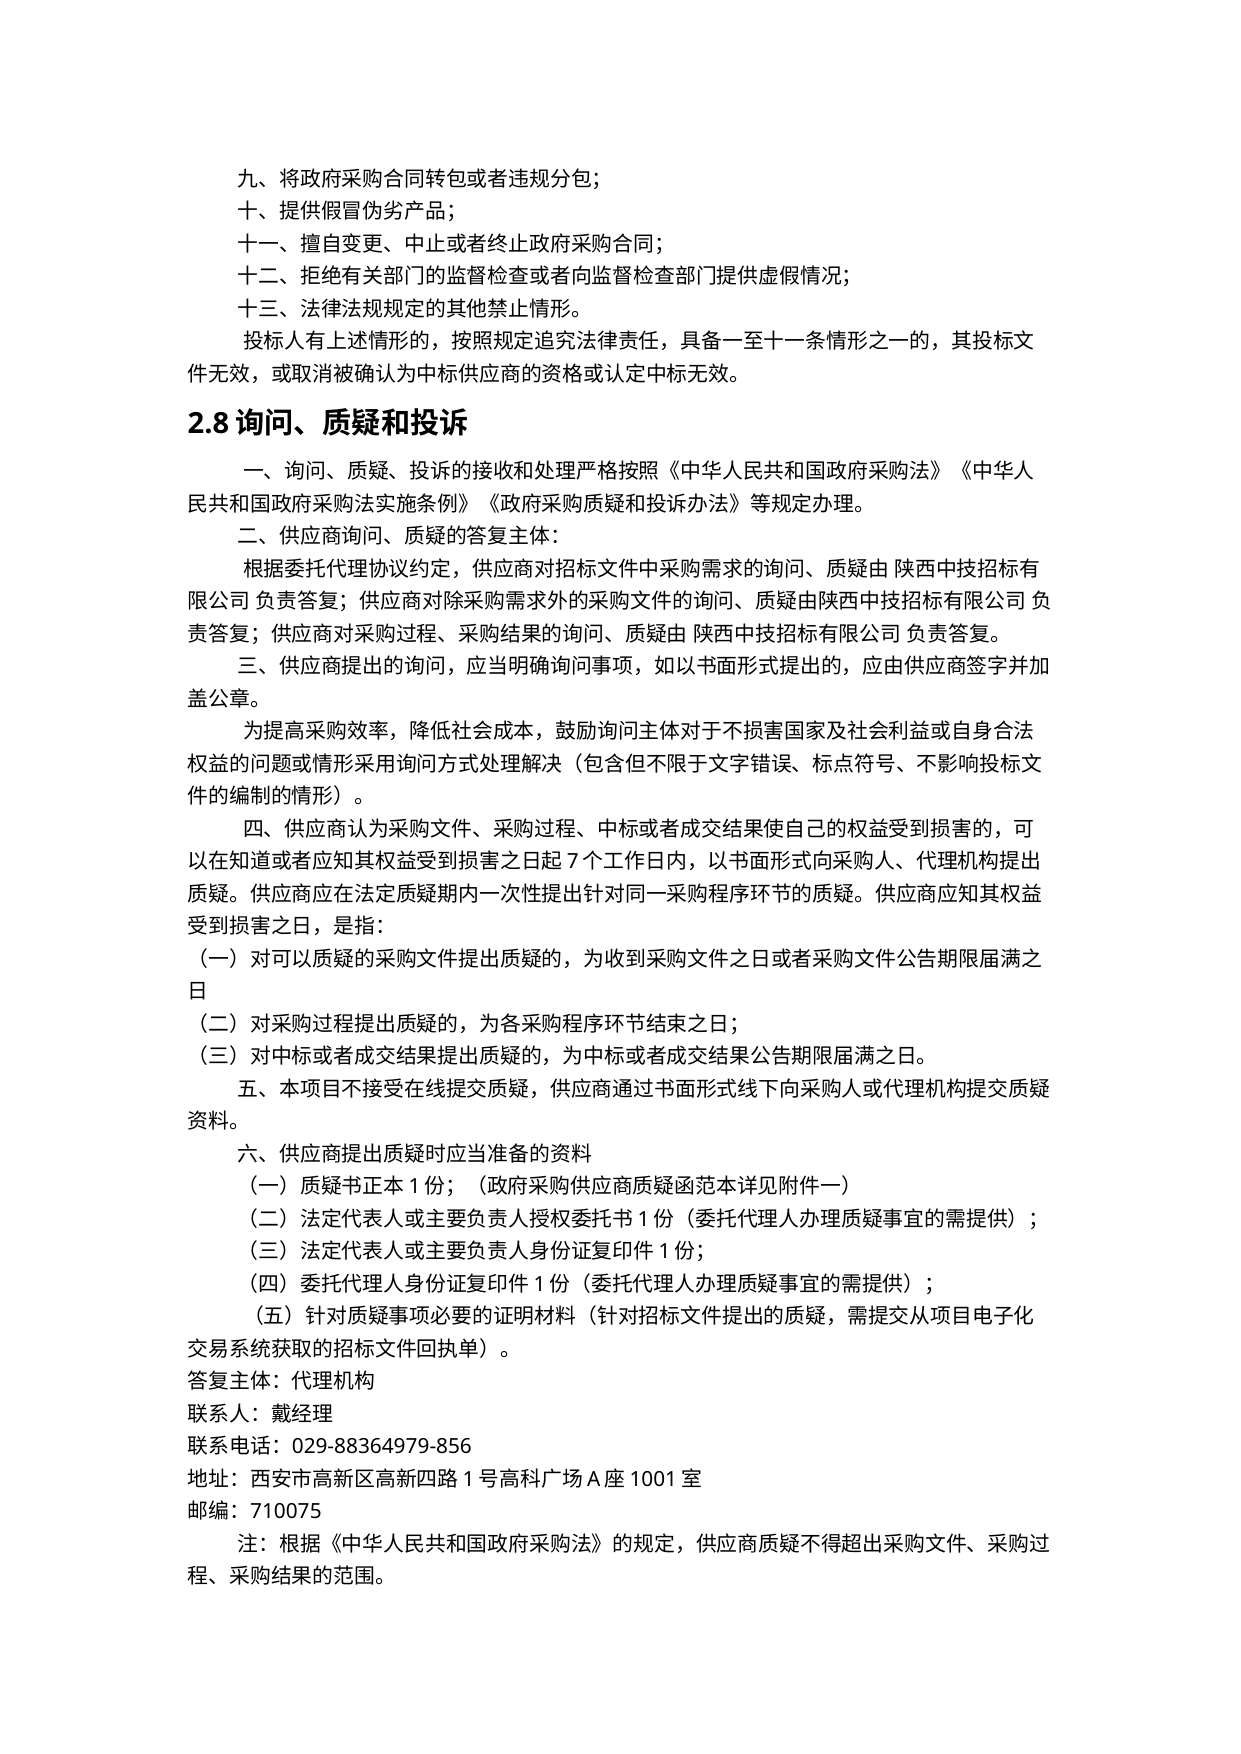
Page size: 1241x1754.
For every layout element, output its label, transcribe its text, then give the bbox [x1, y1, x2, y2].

text 联系电话：029-88364979-856 [187, 1429, 1053, 1462]
text （五）针对质疑事项必要的证明材料（针对招标文件提出的质疑，需提交从项目电子化交易系统获取的招标文件回执单）。 [187, 1299, 1053, 1364]
text （一）质疑书正本1份；（政府采购供应商质疑函范本详见附件一） [187, 1169, 1053, 1202]
text 地址：西安市高新区高新四路1号高科广场A座1001室 [187, 1462, 1053, 1494]
text （二）法定代表人或主要负责人授权委托书1份（委托代理人办理质疑事宜的需提供）； [187, 1202, 1053, 1234]
text 六、供应商提出质疑时应当准备的资料 [187, 1137, 1053, 1169]
text 五、本项目不接受在线提交质疑，供应商通过书面形式线下向采购人或代理机构提交质疑资料。 [187, 1072, 1053, 1137]
text 投标人有上述情形的，按照规定追究法律责任，具备一至十一条情形之一的，其投标文件无效，或取消被确认为中标供应商的资格或认定中标无效。 [187, 324, 1053, 389]
text 十三、法律法规规定的其他禁止情形。 [187, 292, 1053, 324]
text 邮编：710075 [187, 1494, 1053, 1527]
text 根据委托代理协议约定，供应商对招标文件中采购需求的询问、质疑由 陕西中技招标有限公司 负责答复；供应商对除采购需求外的采购文件的询问、质疑由陕西中技招标有限公司 负责答复；供应商对采购过程、采购结果的询问、质疑由 陕西中技招标有限公司 负责答复。 [187, 552, 1053, 649]
text 三、供应商提出的询问，应当明确询问事项，如以书面形式提出的，应由供应商签字并加盖公章。 [187, 649, 1053, 714]
text 联系人：戴经理 [187, 1397, 1053, 1429]
text （三）法定代表人或主要负责人身份证复印件1份； [187, 1234, 1053, 1267]
text （四）委托代理人身份证复印件1份（委托代理人办理质疑事宜的需提供）； [187, 1267, 1053, 1299]
text 为提高采购效率，降低社会成本，鼓励询问主体对于不损害国家及社会利益或自身合法权益的问题或情形采用询问方式处理解决（包含但不限于文字错误、标点符号、不影响投标文件的编制的情形）。 [187, 714, 1053, 812]
text 一、询问、质疑、投诉的接收和处理严格按照《中华人民共和国政府采购法》《中华人民共和国政府采购法实施条例》《政府采购质疑和投诉办法》等规定办理。 [187, 454, 1053, 519]
text 十二、拒绝有关部门的监督检查或者向监督检查部门提供虚假情况； [187, 259, 1053, 292]
text （一）对可以质疑的采购文件提出质疑的，为收到采购文件之日或者采购文件公告期限届满之日 [187, 942, 1053, 1007]
text 十一、擅自变更、中止或者终止政府采购合同； [187, 227, 1053, 259]
text （三）对中标或者成交结果提出质疑的，为中标或者成交结果公告期限届满之日。 [187, 1039, 1053, 1072]
text 四、供应商认为采购文件、采购过程、中标或者成交结果使自己的权益受到损害的，可以在知道或者应知其权益受到损害之日起7个工作日内，以书面形式向采购人、代理机构提出质疑。供应商应在法定质疑期内一次性提出针对同一采购程序环节的质疑。供应商应知其权益受到损害之日，是指： [187, 812, 1053, 942]
text 十、提供假冒伪劣产品； [187, 194, 1053, 227]
text 二、供应商询问、质疑的答复主体： [187, 519, 1053, 552]
text 答复主体：代理机构 [187, 1364, 1053, 1397]
text 2.8询问、质疑和投诉 [187, 389, 1053, 454]
text 注：根据《中华人民共和国政府采购法》的规定，供应商质疑不得超出采购文件、采购过程、采购结果的范围。 [187, 1527, 1053, 1592]
text 九、将政府采购合同转包或者违规分包； [187, 162, 1053, 194]
text （二）对采购过程提出质疑的，为各采购程序环节结束之日； [187, 1007, 1053, 1039]
